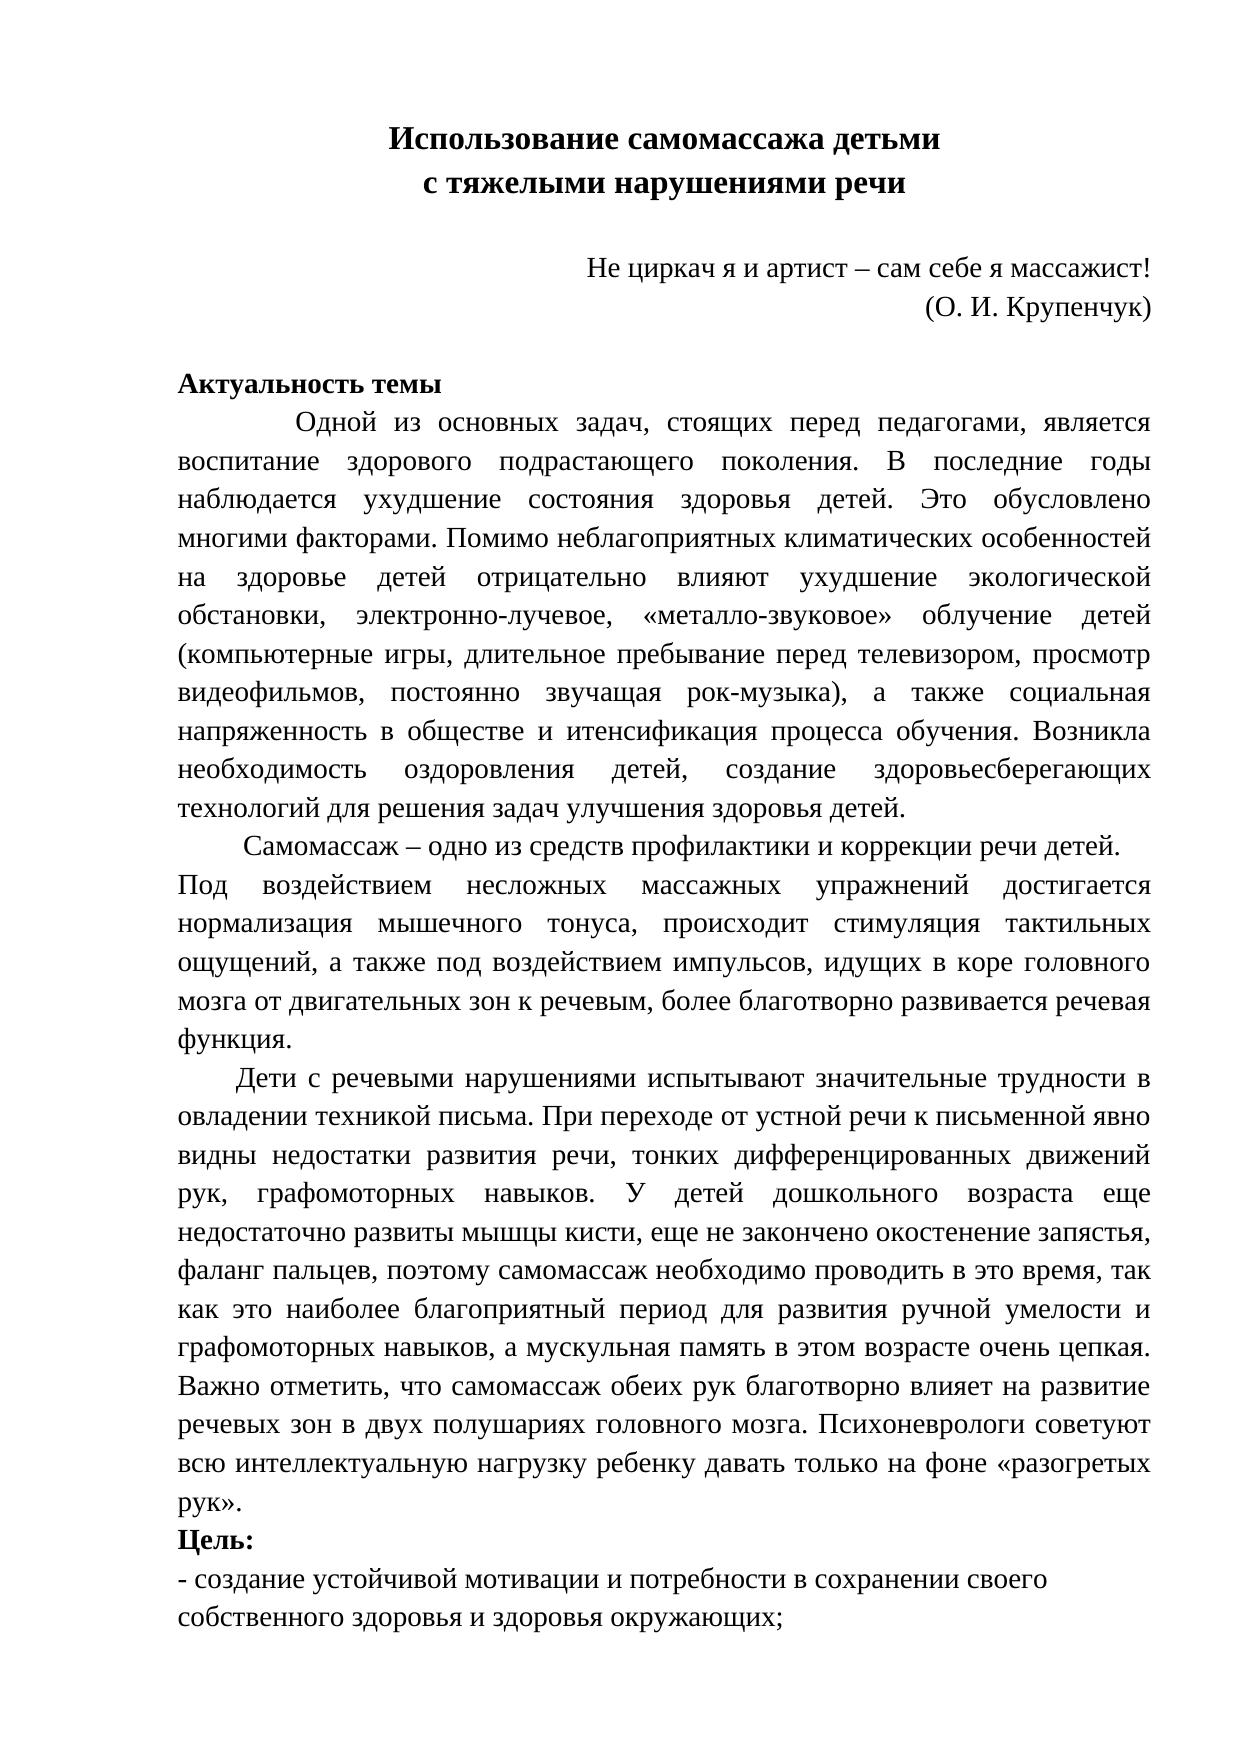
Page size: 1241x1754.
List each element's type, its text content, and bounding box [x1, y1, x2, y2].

text (О. И. Крупенчук) [177, 289, 1152, 322]
text Не циркач я и артист – сам себе я массажист! [177, 250, 1152, 284]
text с тяжелыми нарушениями речи [177, 162, 1152, 201]
text Использование самомассажа детьми [177, 118, 1152, 156]
text Одной из основных задач, стоящих перед педагогами, является воспитание здорового подрастающего поколения. В последние годы наблюдается ухудшение состояния здоровья детей. Это обусловлено многими факторами. Помимо неблагоприятных климатических особенностей на здоровье детей отрицательно влияют ухудшение экологической обстановки, электронно-лучевое, «металло-звуковое» облучение детей (компьютерные игры, длительное пребывание перед телевизором, просмотр видеофильмов, постоянно звучащая рок-музыка), а также социальная напряженность в обществе и итенсификация процесса обучения. Возникла необходимость оздоровления детей, создание здоровьесберегающих технологий для решения задач улучшения здоровья детей. [177, 404, 1152, 823]
text Под воздействием несложных массажных упражнений достигается нормализация мышечного тонуса, происходит стимуляция тактильных ощущений, а также под воздействием импульсов, идущих в коре головного мозга от двигательных зон к речевым, более благотворно развивается речевая функция. [177, 867, 1152, 1055]
text - создание устойчивой мотивации и потребности в сохранении своего собственного здоровья и здоровья окружающих; [177, 1561, 1152, 1633]
text Самомассаж – одно из средств профилактики и коррекции речи детей. [177, 828, 1152, 862]
text Актуальность темы [177, 366, 1152, 399]
text Дети с речевыми нарушениями испытывают значительные трудности в овладении техникой письма. При переходе от устной речи к письменной явно видны недостатки развития речи, тонких дифференцированных движений рук, графомоторных навыков. У детей дошкольного возраста еще недостаточно развиты мышцы кисти, еще не закончено окостенение запястья, фаланг пальцев, поэтому самомассаж необходимо проводить в это время, так как это наиболее благоприятный период для развития ручной умелости и графомоторных навыков, а мускульная память в этом возрасте очень цепкая. Важно отметить, что самомассаж обеих рук благотворно влияет на развитие речевых зон в двух полушариях головного мозга. Психоневрологи советуют всю интеллектуальную нагрузку ребенку давать только на фоне «разогретых рук». [177, 1060, 1152, 1517]
text Цель: [177, 1522, 1152, 1556]
